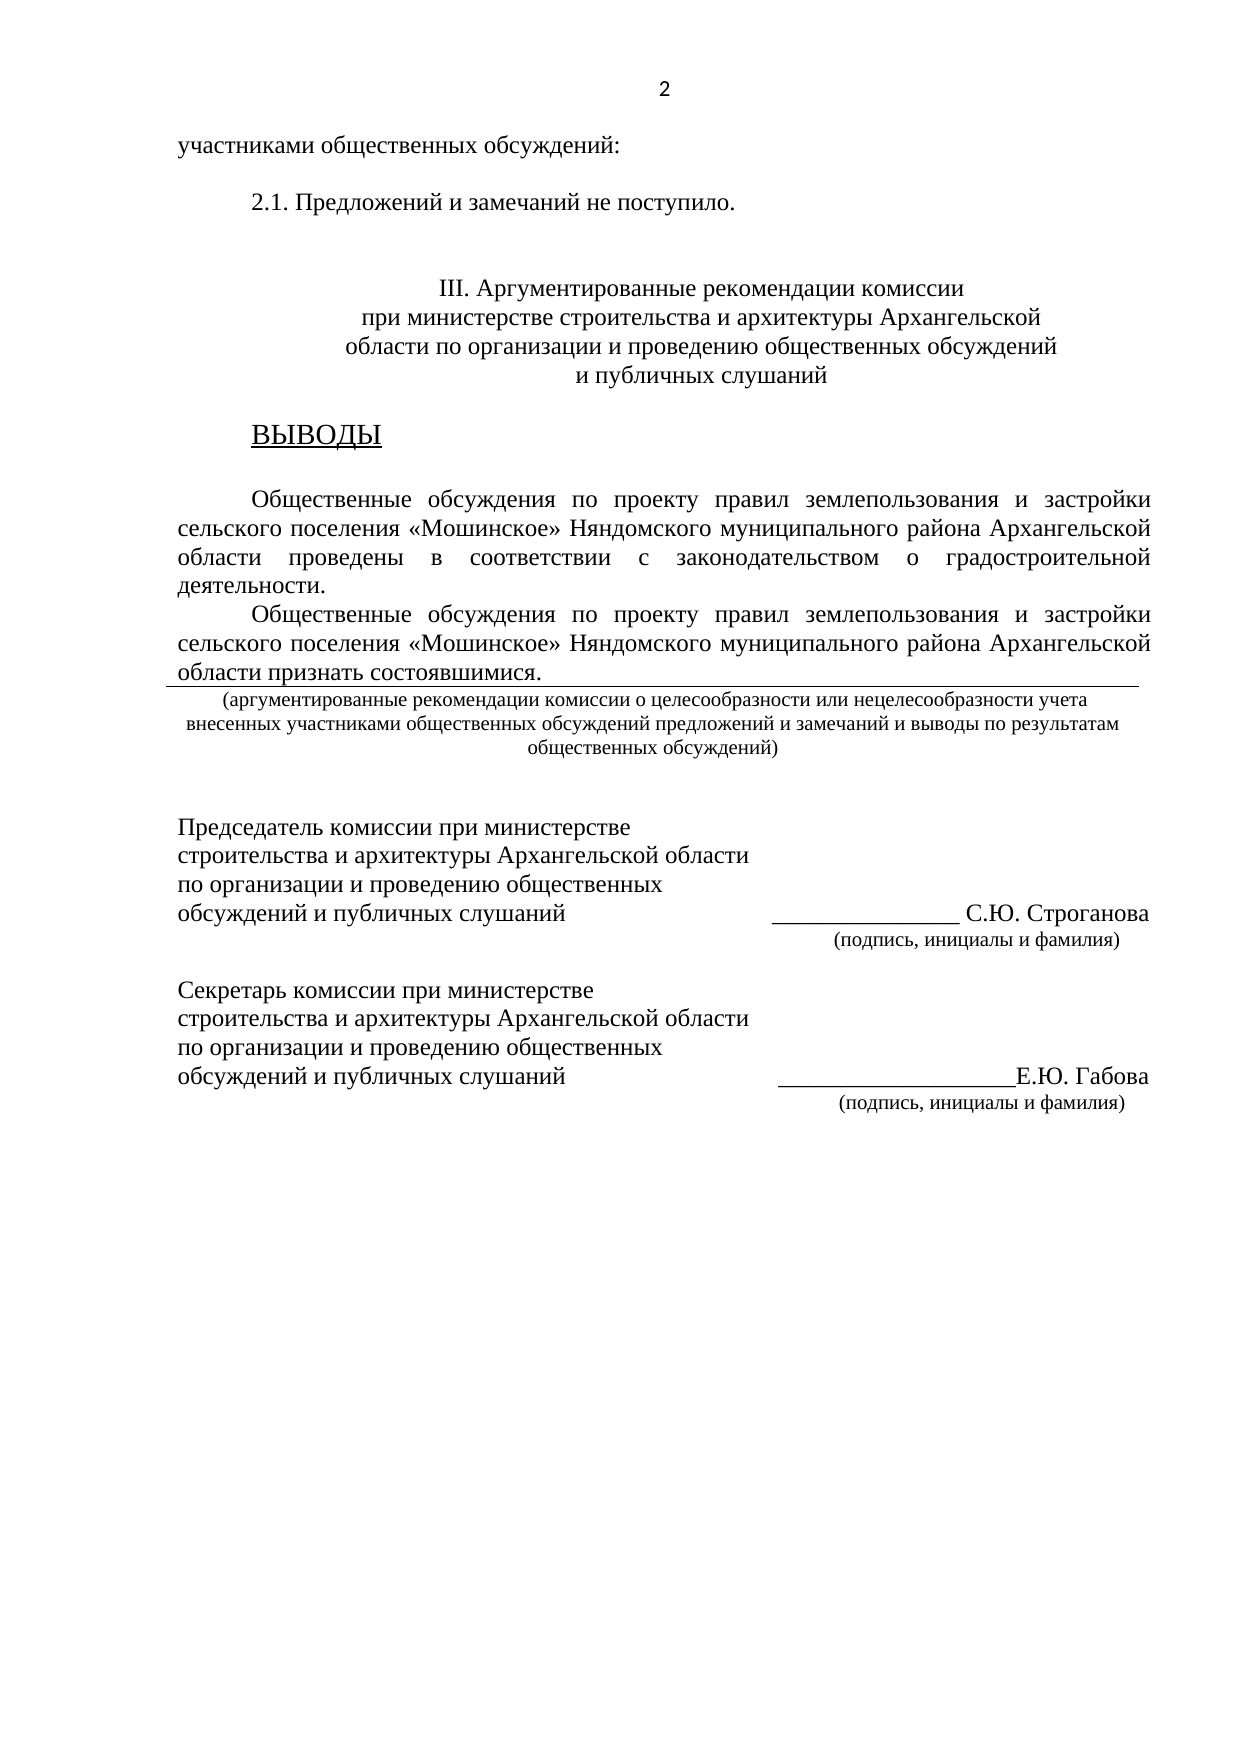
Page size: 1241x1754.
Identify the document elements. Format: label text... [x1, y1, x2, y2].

text 2.1. Предложений и замечаний не поступило. [177, 187, 1152, 216]
text Секретарь комиссии при министерстве [177, 975, 1152, 1003]
text III. Аргументированные рекомендации комиссии [251, 273, 1152, 302]
text по организации и проведению общественных [177, 869, 1152, 898]
text и публичных слушаний [251, 360, 1152, 388]
table_header (аргументированные рекомендации комиссии о целесообразности или нецелесообразности учета внесенных участниками общественных обсуждений предложений и замечаний и выводы по результатам общественных обсуждений) [166, 687, 1139, 759]
text (подпись, инициалы и фамилия) [177, 927, 1152, 951]
text обсуждений и публичных слушаний _______________ С.Ю. Строганова [177, 898, 1152, 927]
text области по организации и проведению общественных обсуждений [251, 331, 1152, 360]
text Председатель комиссии при министерстве [177, 812, 1152, 840]
text строительства и архитектуры Архангельской области [177, 840, 1152, 869]
text (подпись, инициалы и фамилия) [177, 1090, 1152, 1114]
text Общественные обсуждения по проекту правил землепользования и застройки сельского поселения «Мошинское» Няндомского муниципального района Архангельской области признать состоявшимися. [177, 599, 1152, 686]
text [177, 130, 1152, 158]
text ВЫВОДЫ [177, 417, 1152, 451]
text обсуждений и публичных слушаний ___________________Е.Ю. Габова [177, 1061, 1152, 1090]
text Общественные обсуждения по проекту правил землепользования и застройки сельского поселения «Мошинское» Няндомского муниципального района Архангельской области проведены в соответствии с законодательством о градостроительной деятельности. [177, 484, 1152, 599]
text строительства и архитектуры Архангельской области [177, 1003, 1152, 1032]
text по организации и проведению общественных [177, 1032, 1152, 1061]
text при министерстве строительства и архитектуры Архангельской [251, 302, 1152, 331]
